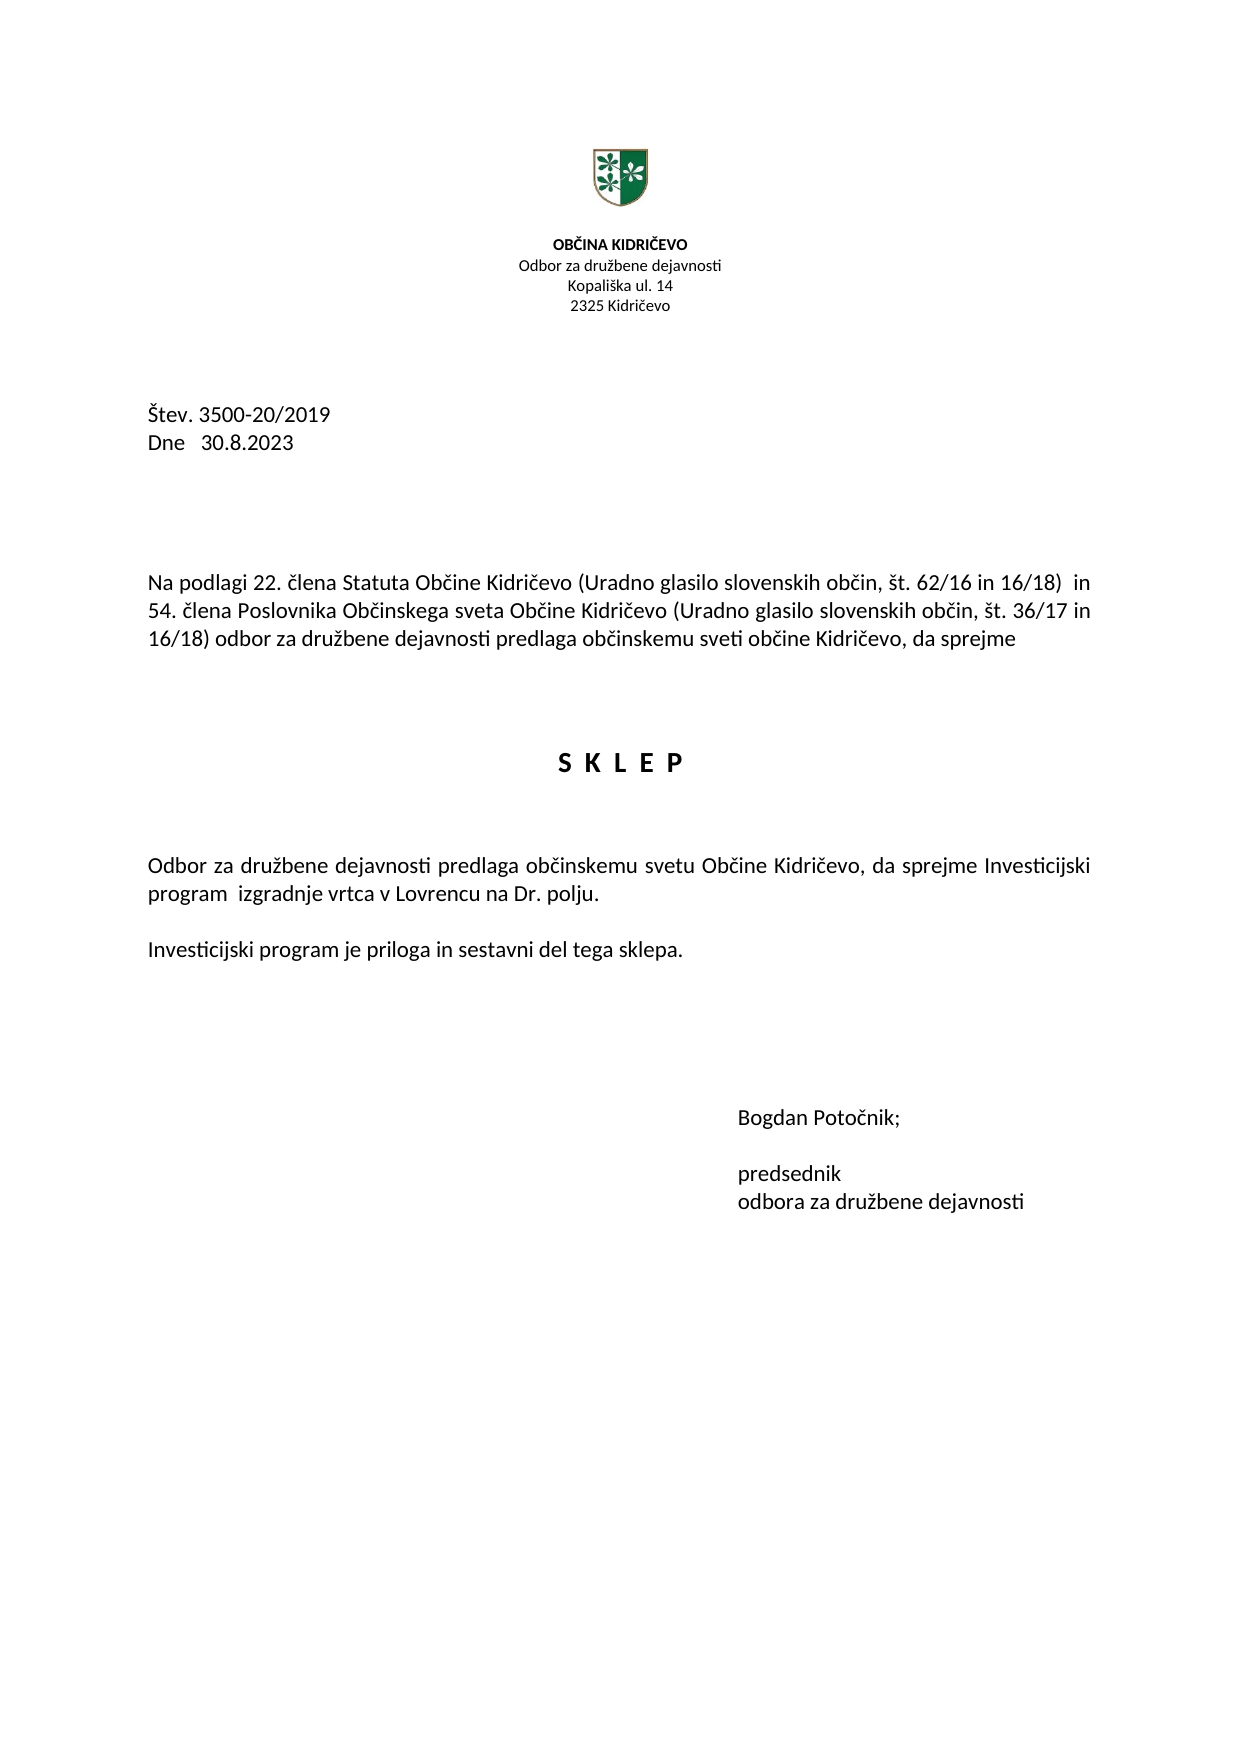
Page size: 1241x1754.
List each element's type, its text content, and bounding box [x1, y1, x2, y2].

text 2325 Kidričevo [148, 296, 1093, 316]
text Na podlagi 22. člena Statuta Občine Kidričevo (Uradno glasilo slovenskih občin, št. 62/16 in 16/18) in 54. člena Poslovnika Občinskega sveta Občine Kidričevo (Uradno glasilo slovenskih občin, št. 36/17 in 16/18) odbor za družbene dejavnosti predlaga občinskemu sveti občine Kidričevo, da sprejme [148, 568, 1093, 652]
text Bogdan Potočnik; [148, 1103, 1093, 1131]
picture [591, 147, 649, 207]
text OBČINA KIDRIČEVO [148, 235, 1093, 255]
text Kopališka ul. 14 [148, 275, 1093, 296]
text odbora za družbene dejavnosti [148, 1187, 1093, 1215]
text Odbor za družbene dejavnosti [148, 255, 1093, 275]
text Investicijski program je priloga in sestavni del tega sklepa. [148, 935, 1093, 963]
text S K L E P [148, 744, 1093, 779]
text Odbor za družbene dejavnosti predlaga občinskemu svetu Občine Kidričevo, da sprejme Investicijski program izgradnje vrtca v Lovrencu na Dr. polju. [148, 851, 1093, 907]
text Dne 30.8.2023 [148, 428, 1093, 456]
text Štev. 3500-20/2019 [148, 400, 1093, 428]
text predsednik [148, 1159, 1093, 1187]
